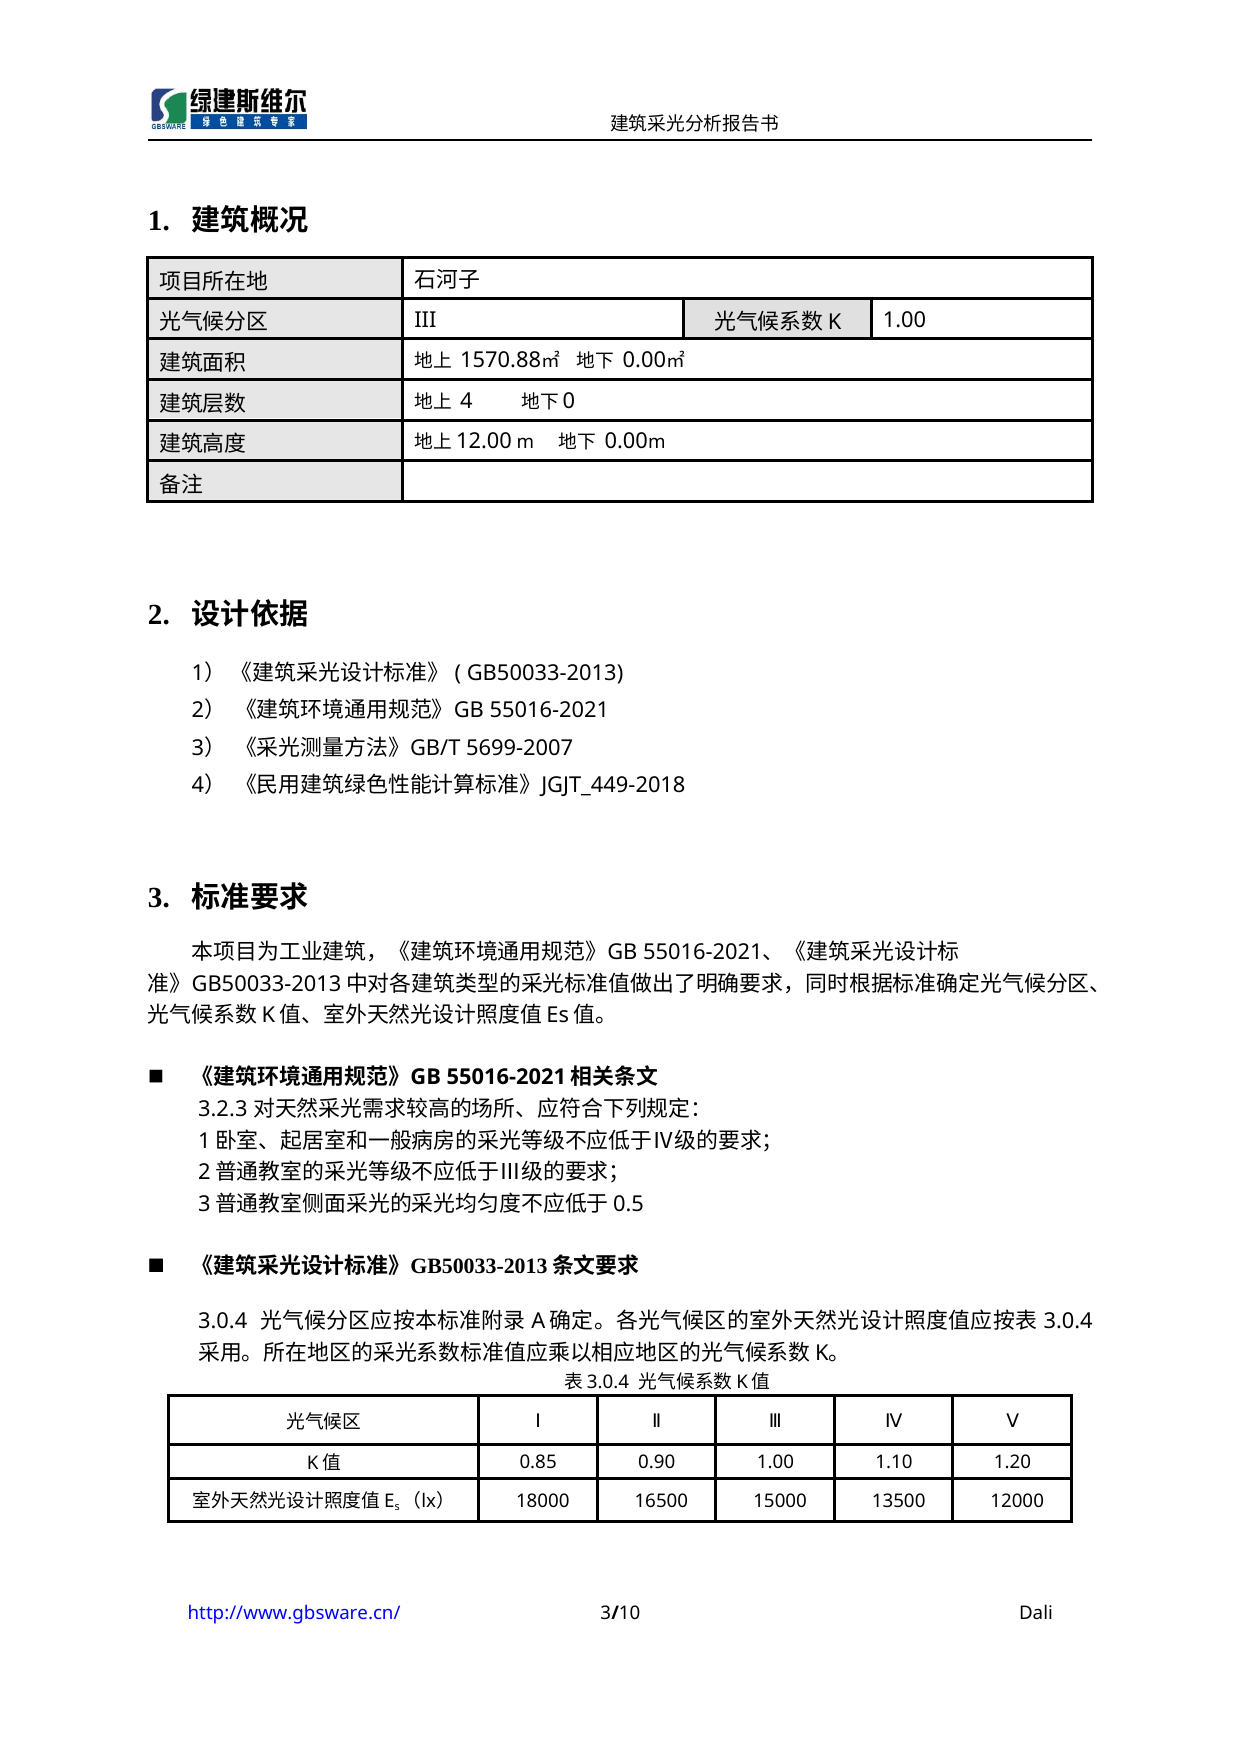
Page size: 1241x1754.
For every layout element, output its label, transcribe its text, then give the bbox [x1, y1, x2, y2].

table_cell 光气候系数K [685, 300, 870, 337]
table_cell [404, 462, 1091, 500]
table_cell 15000 [717, 1480, 833, 1519]
table_header 光气候区 [170, 1397, 477, 1443]
subtitle 设计依据 [148, 579, 1092, 644]
table_cell 13500 [836, 1480, 951, 1519]
table_cell 12000 [954, 1480, 1070, 1519]
list 《民用建筑绿色性能计算标准》JGJT_449-2018 [191, 763, 1092, 800]
list 《建筑环境通用规范》GB 55016-2021相关条文 [148, 1059, 1092, 1091]
table_cell 地上 12.00 m 地下 0.00m [404, 422, 1091, 459]
text 2普通教室的采光等级不应低于Ⅲ级的要求； [198, 1154, 1092, 1186]
table_header Ⅱ [599, 1397, 714, 1443]
table_cell 1.20 [954, 1446, 1070, 1477]
table_cell 1.10 [836, 1446, 951, 1477]
table_header 石河子 [404, 259, 1091, 297]
list 《建筑环境通用规范》GB 55016-2021 [191, 688, 1092, 725]
table_cell 0.85 [480, 1446, 596, 1477]
table_header Ⅰ [480, 1397, 596, 1443]
table_cell 建筑层数 [149, 381, 401, 418]
table_cell 室外天然光设计照度值Es （lx） [170, 1480, 477, 1519]
table_cell 备注 [149, 462, 401, 500]
table_cell 0.90 [599, 1446, 714, 1477]
text 1） 《建筑采光设计标准》 ( GB50033-2013) [191, 650, 1092, 688]
table_cell 光气候分区 [149, 300, 401, 337]
list 《建筑采光设计标准》GB50033-2013条文要求 [148, 1248, 1092, 1279]
picture [147, 88, 308, 130]
text 3.0.4 光气候分区应按本标准附录A确定。各光气候区的室外天然光设计照度值应按表3.0.4采用。所在地区的采光系数标准值应乘以相应地区的光气候系数K。 [198, 1303, 1092, 1367]
list 表3.0.4 光气候系数K值 [242, 1367, 1092, 1394]
subtitle 建筑概况 [148, 185, 1092, 250]
table_header Ⅲ [717, 1397, 833, 1443]
text 3.2.3 对天然采光需求较高的场所、应符合下列规定： [198, 1091, 1092, 1123]
text 本项目为工业建筑，《建筑环境通用规范》GB 55016-2021、《建筑采光设计标准》GB50033-2013中对各建筑类型的采光标准值做出了明确要求，同时根据标准确定光气候分区、光气候系数K值、室外天然光设计照度值Es值。 [148, 934, 1092, 1029]
table_cell K值 [170, 1446, 477, 1477]
table_header Ⅴ [954, 1397, 1070, 1443]
table_cell 16500 [599, 1480, 714, 1519]
table_cell 建筑面积 [149, 340, 401, 378]
text 1卧室、起居室和一般病房的采光等级不应低于Ⅳ级的要求； [198, 1123, 1092, 1154]
table_cell 18000 [480, 1480, 596, 1519]
table_header 项目所在地 [149, 259, 401, 297]
table_cell III [404, 300, 682, 337]
table_cell 地上 1570.88㎡ 地下 0.00㎡ [404, 340, 1091, 378]
table_cell 地上 4 地下0 [404, 381, 1091, 418]
table_cell 建筑高度 [149, 422, 401, 459]
list 《采光测量方法》GB/T 5699-2007 [191, 725, 1092, 763]
table_cell 1.00 [873, 300, 1091, 337]
table_header Ⅳ [836, 1397, 951, 1443]
subtitle 标准要求 [148, 863, 1092, 928]
table_cell 1.00 [717, 1446, 833, 1477]
text 3普通教室侧面采光的采光均匀度不应低于0.5 [198, 1186, 1092, 1218]
